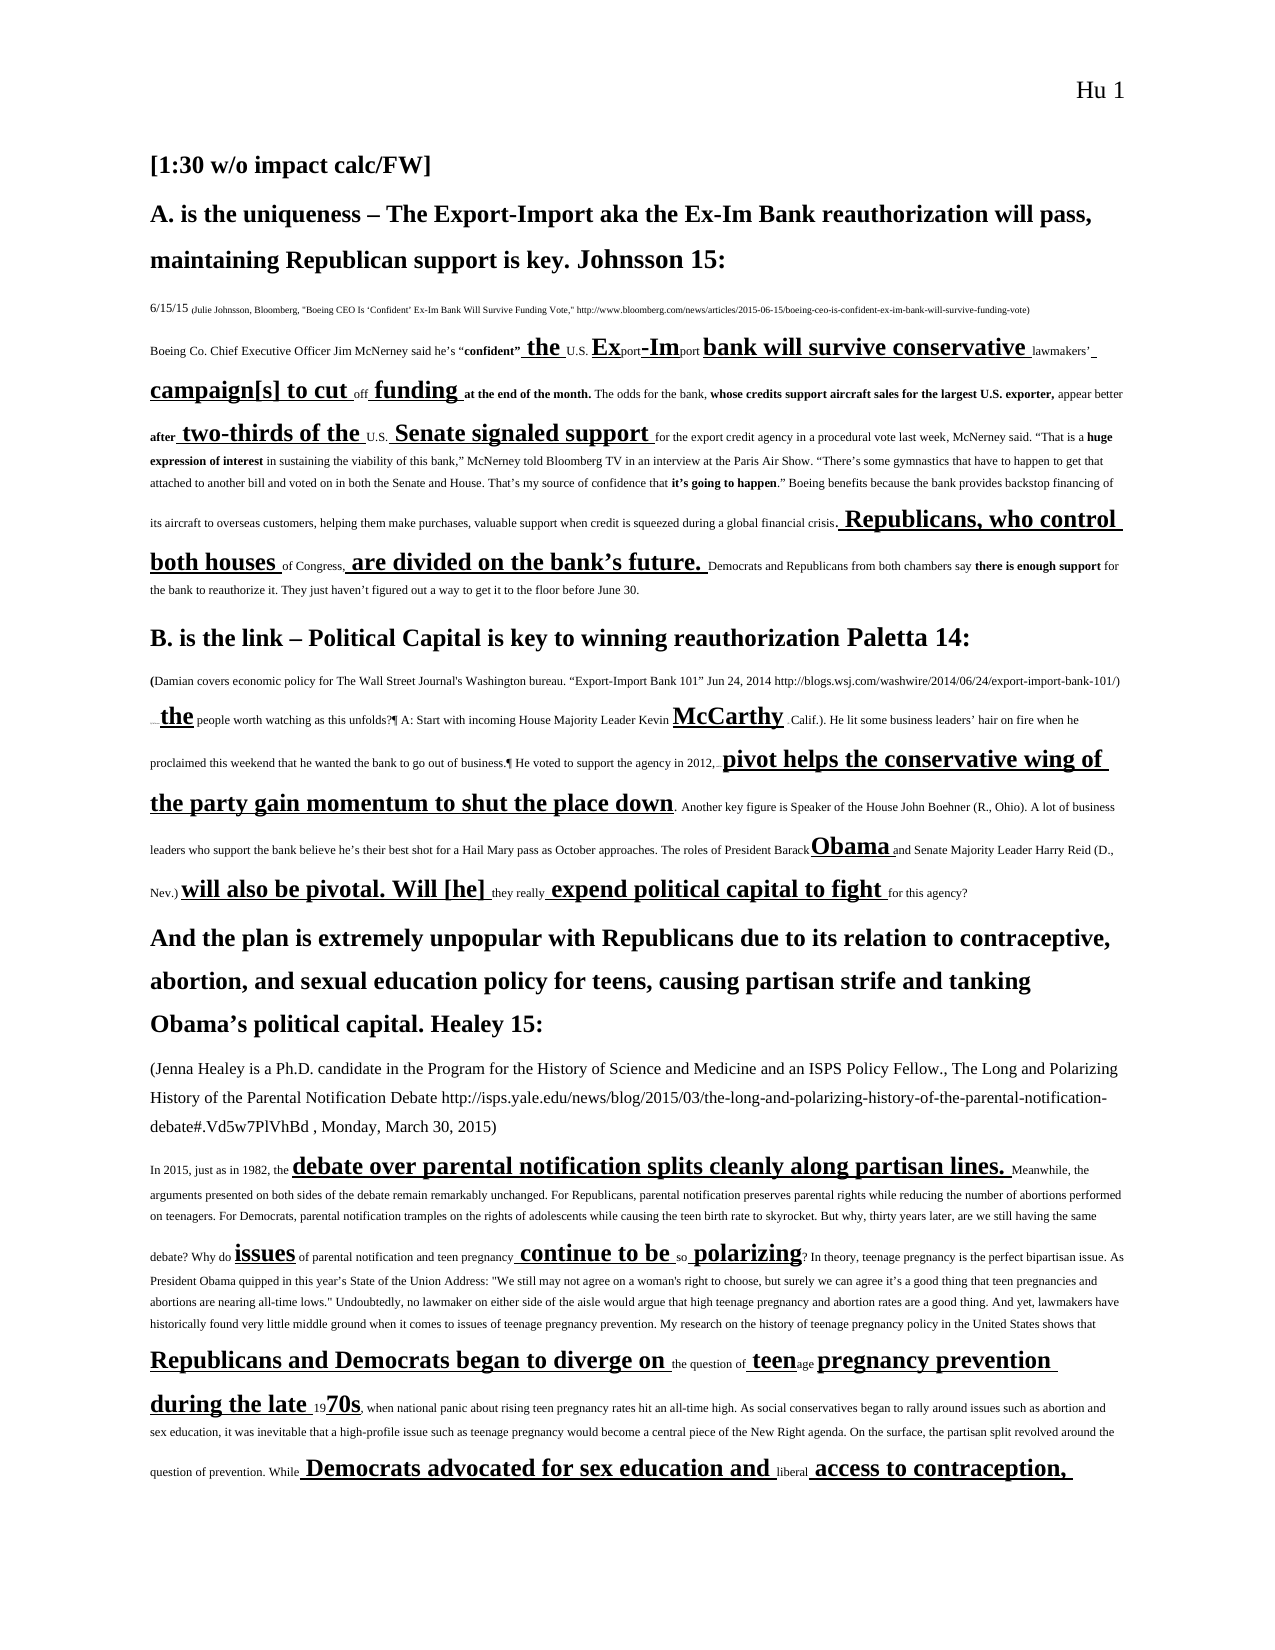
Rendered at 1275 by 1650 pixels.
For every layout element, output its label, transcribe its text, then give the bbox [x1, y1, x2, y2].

text (Damian covers economic policy for The Wall Street Journal's Washington bureau. “Export-Import Bank 101” Jun 24, 2014 http://blogs.wsj.com/washwire/2014/06/24/export-import-bank-101/) [150, 674, 1125, 688]
text And the plan is extremely unpopular with Republicans due to its relation to contraceptive, abortion, and sexual education policy for teens, causing partisan strife and tanking Obama’s political capital. Healey 15: [150, 923, 1125, 1038]
text Q: Who are the people worth watching as this unfolds?¶ A: Start with incoming House Majority Leader Kevin McCarthy (R., Calif.). He lit some business leaders’ hair on fire when he proclaimed this weekend that he wanted the bank to go out of business.¶ He voted to support the agency in 2012, and his pivot helps the conservative wing of the party gain momentum to shut the place down. Another key figure is Speaker of the House John Boehner (R., Ohio). A lot of business leaders who support the bank believe he’s their best shot for a Hail Mary pass as October approaches. The roles of President Barack Obama and Senate Majority Leader Harry Reid (D., Nev.) will also be pivotal. Will [he] they really expend political capital to fight for this agency? [150, 701, 1125, 903]
text B. is the link – Political Capital is key to winning reauthorization Paletta 14: [150, 621, 1125, 652]
text [1:30 w/o impact calc/FW] [150, 150, 1125, 179]
text (Jenna Healey is a Ph.D. candidate in the Program for the History of Science and Medicine and an ISPS Policy Fellow., The Long and Polarizing History of the Parental Notification Debate http://isps.yale.edu/news/blog/2015/03/the-long-and-polarizing-history-of-the-parental-notification-debate#.Vd5w7PlVhBd , Monday, March 30, 2015) [150, 1059, 1125, 1136]
text 6/15/15 (Julie Johnsson, Bloomberg, "Boeing CEO Is ‘Confident’ Ex-Im Bank Will Survive Funding Vote," http://www.bloomberg.com/news/articles/2015-06-15/boeing-ceo-is-confident-ex-im-bank-will-survive-funding-vote) [150, 297, 1125, 316]
text A. is the uniqueness – The Export-Import aka the Ex-Im Bank reauthorization will pass, maintaining Republican support is key. Johnsson 15: [150, 199, 1125, 275]
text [150, 1151, 1125, 1482]
text Boeing Co. Chief Executive Officer Jim McNerney said he’s “confident” the U.S. Export-Import bank will survive conservative lawmakers’ campaign[s] to cut off funding at the end of the month. The odds for the bank, whose credits support aircraft sales for the largest U.S. exporter, appear better after two-thirds of the U.S. Senate signaled support for the export credit agency in a procedural vote last week, McNerney said. “That is a huge expression of interest in sustaining the viability of this bank,” McNerney told Bloomberg TV in an interview at the Paris Air Show. “There’s some gymnastics that have to happen to get that attached to another bill and voted on in both the Senate and House. That’s my source of confidence that it’s going to happen.” Boeing benefits because the bank provides backstop financing of its aircraft to overseas customers, helping them make purchases, valuable support when credit is squeezed during a global financial crisis. Republicans, who control both houses of Congress, are divided on the bank’s future. Democrats and Republicans from both chambers say there is enough support for the bank to reauthorize it. They just haven’t figured out a way to get it to the floor before June 30. [150, 332, 1125, 597]
